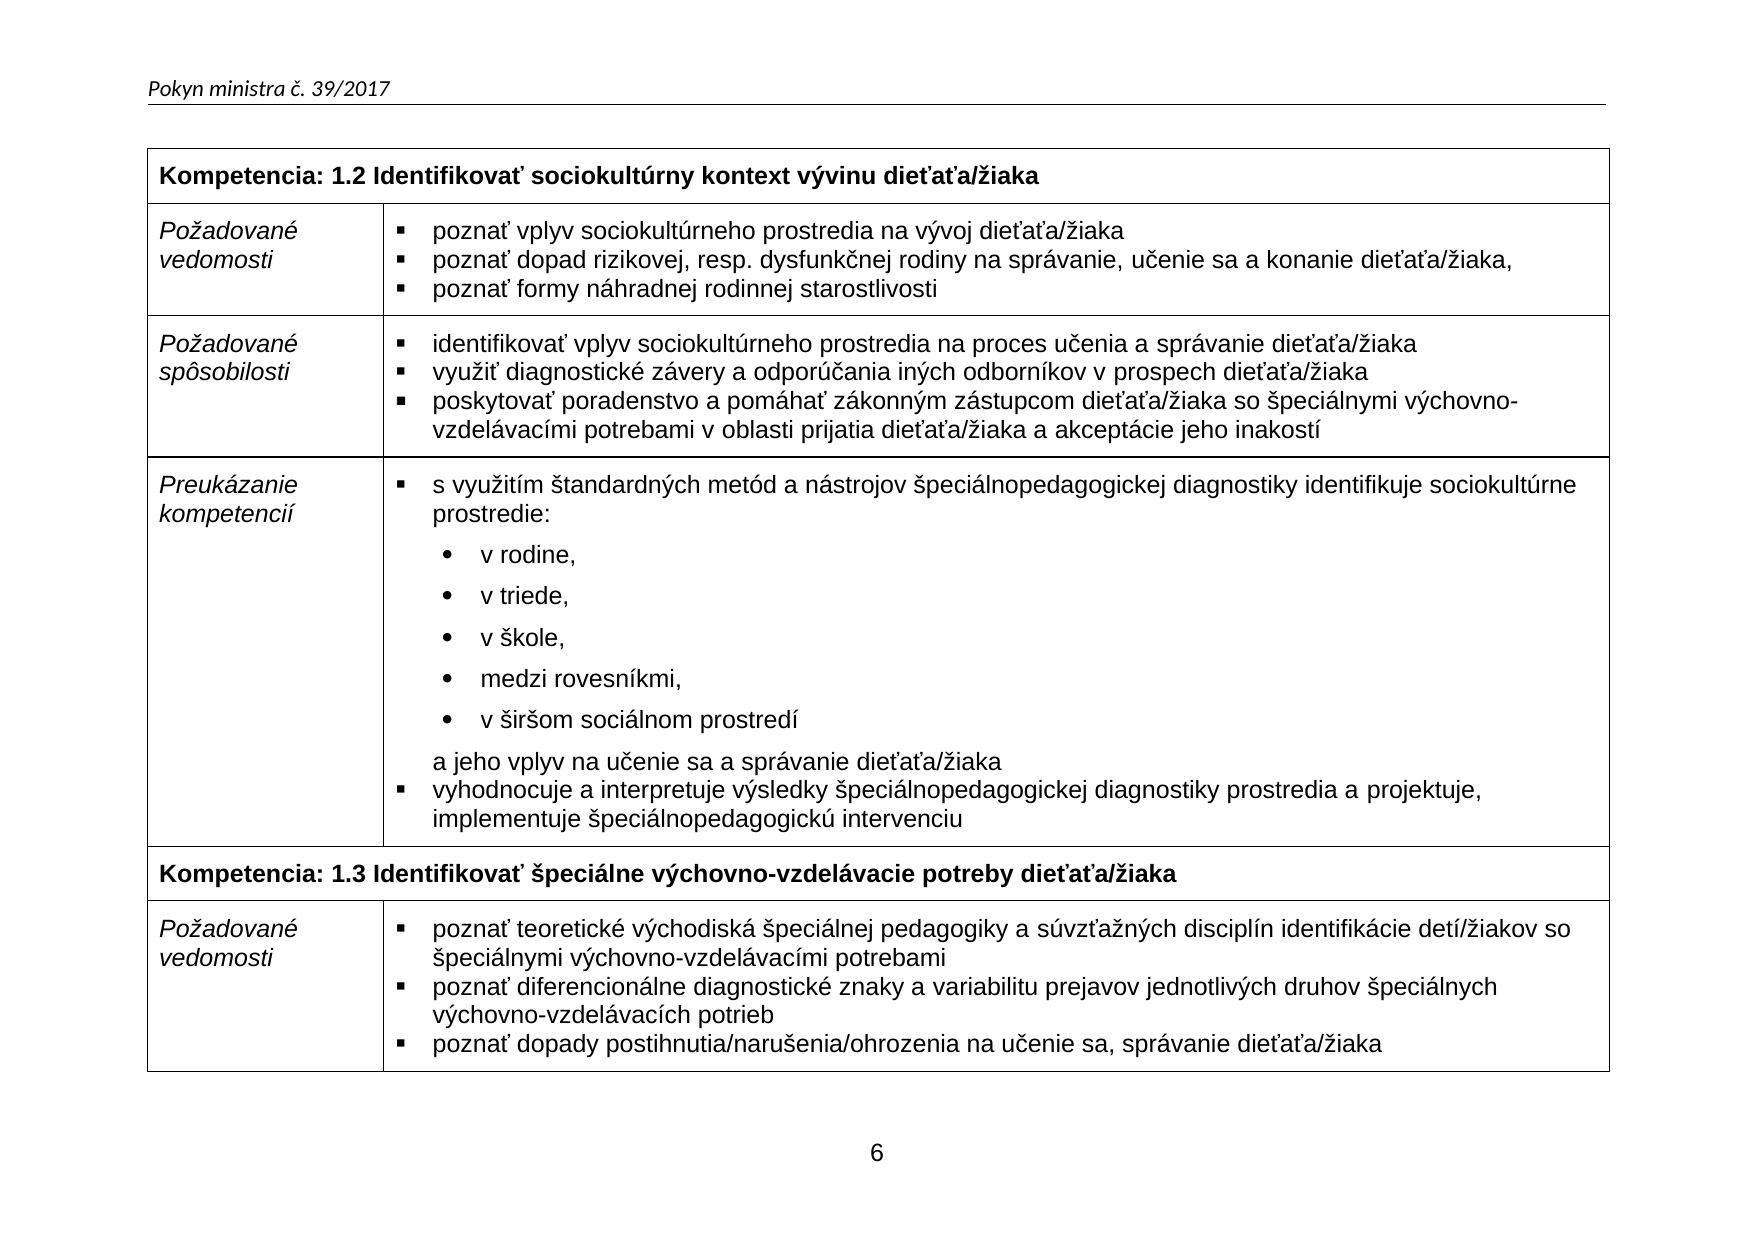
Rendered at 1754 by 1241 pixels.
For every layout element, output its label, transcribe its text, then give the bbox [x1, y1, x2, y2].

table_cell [148, 901, 383, 1071]
table_cell Požadované vedomosti [148, 204, 383, 315]
table_cell identifikovať vplyv sociokultúrneho prostredia na proces učenia a správanie dieťaťa/žiaka využiť diagnostické závery a odporúčania iných odborníkov v prospech dieťaťa/žiaka poskytovať poradenstvo a pomáhať zákonným zástupcom dieťaťa/žiaka so špeciálnymi výchovno-vzdelávacími potrebami v oblasti prijatia dieťaťa/žiaka a akceptácie jeho inakostí [384, 316, 1609, 456]
table_cell Kompetencia: 1.2 Identifikovať sociokultúrny kontext vývinu dieťaťa/žiaka [148, 149, 1609, 202]
table_cell poznať vplyv sociokultúrneho prostredia na vývoj dieťaťa/žiaka poznať dopad rizikovej, resp. dysfunkčnej rodiny na správanie, učenie sa a konanie dieťaťa/žiaka, poznať formy náhradnej rodinnej starostlivosti [384, 204, 1609, 315]
table_cell s využitím štandardných metód a nástrojov špeciálnopedagogickej diagnostiky identifikuje sociokultúrne prostredie: v rodine, v triede, v škole, medzi rovesníkmi, v širšom sociálnom prostredí a jeho vplyv na učenie sa a správanie dieťaťa/žiaka vyhodnocuje a interpretuje výsledky špeciálnopedagogickej diagnostiky prostredia a projektuje, implementuje špeciálnopedagogickú intervenciu [384, 458, 1609, 846]
table_cell Preukázanie kompetencií [148, 458, 383, 846]
table_cell Kompetencia: 1.3 Identifikovať špeciálne výchovno-vzdelávacie potreby dieťaťa/žiaka [148, 847, 1609, 900]
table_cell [384, 901, 1609, 1071]
table_cell Požadované spôsobilosti [148, 316, 383, 456]
